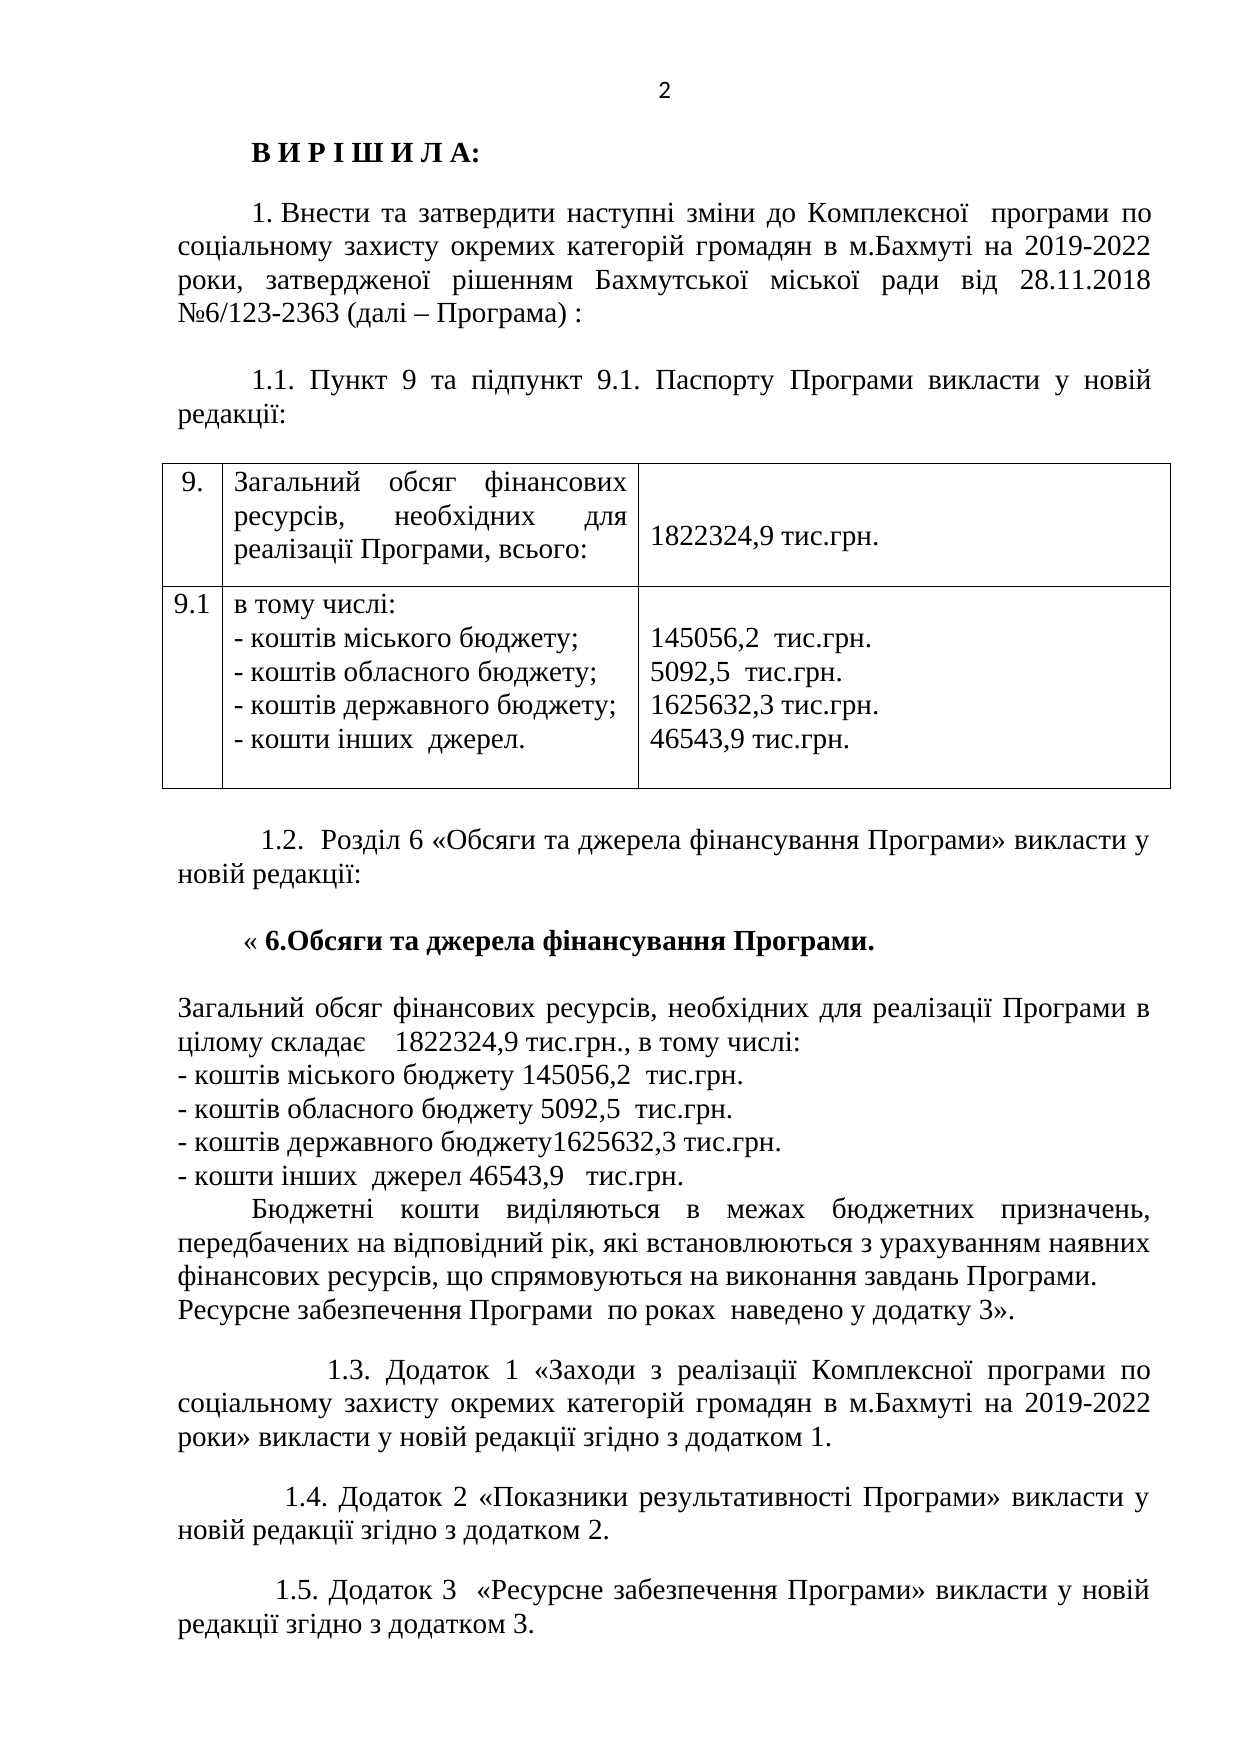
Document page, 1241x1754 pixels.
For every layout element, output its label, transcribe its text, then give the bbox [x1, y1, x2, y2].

table_header 9. [163, 464, 222, 586]
table_cell 145056,2 тис.грн. 5092,5 тис.грн. 1625632,3 тис.грн. 46543,9 тис.грн. [639, 587, 1170, 788]
list 1.5. Додаток 3 «Ресурсне забезпечення Програми» викласти у новій редакції згідно з додатком 3. [177, 1572, 1152, 1639]
text 1.1. Пункт 9 та підпункт 9.1. Паспорту Програми викласти у новій редакції: [177, 362, 1152, 429]
list 1.3. Додаток 1 «Заходи з реалізації Комплексної програми по соціальному захисту окремих категорій громадян в м.Бахмуті на 2019-2022 роки» викласти у новій редакції згідно з додатком 1. [177, 1352, 1152, 1453]
text - коштів міського бюджету 145056,2 тис.грн. [177, 1057, 1152, 1091]
text - коштів обласного бюджету 5092,5 тис.грн. [177, 1091, 1152, 1124]
list 1.4. Додаток 2 «Показники результативності Програми» викласти у новій редакції згідно з додатком 2. [177, 1479, 1152, 1546]
table_header 1822324,9 тис.грн. [639, 464, 1170, 586]
text Бюджетні кошти виділяються в межах бюджетних призначень, передбачених на відповідний рік, які встановлюються з урахуванням наявних фінансових ресурсів, що спрямовуються на виконання завдань Програми. [177, 1191, 1152, 1292]
table_cell 9.1 [163, 587, 222, 788]
text 1.2. Розділ 6 «Обсяги та джерела фінансування Програми» викласти у новій редакції: [177, 822, 1152, 889]
table_cell в тому числі: - коштів міського бюджету; - коштів обласного бюджету; - коштів державного бюджету; - кошти інших джерел. [223, 587, 638, 788]
table_header Загальний обсяг фінансових ресурсів, необхідних для реалізації Програми, всього: [223, 464, 638, 586]
text - коштів державного бюджету1625632,3 тис.грн. [177, 1124, 1152, 1158]
text - кошти інших джерел 46543,9 тис.грн. [177, 1158, 1152, 1191]
text « 6.Обсяги та джерела фінансування Програми. [177, 923, 1152, 957]
text Загальний обсяг фінансових ресурсів, необхідних для реалізації Програми в цілому складає 1822324,9 тис.грн., в тому числі: [177, 990, 1152, 1057]
text В И Р І Ш И Л А: [177, 135, 1152, 168]
list Внести та затвердити наступні зміни до Комплексної програми по соціальному захисту окремих категорій громадян в м.Бахмуті на 2019-2022 роки, затвердженої рішенням Бахмутської міської ради від 28.11.2018 №6/123-2363 (далі – Програма) : [177, 195, 1152, 329]
text Ресурсне забезпечення Програми по роках наведено у додатку 3». [177, 1292, 1152, 1326]
